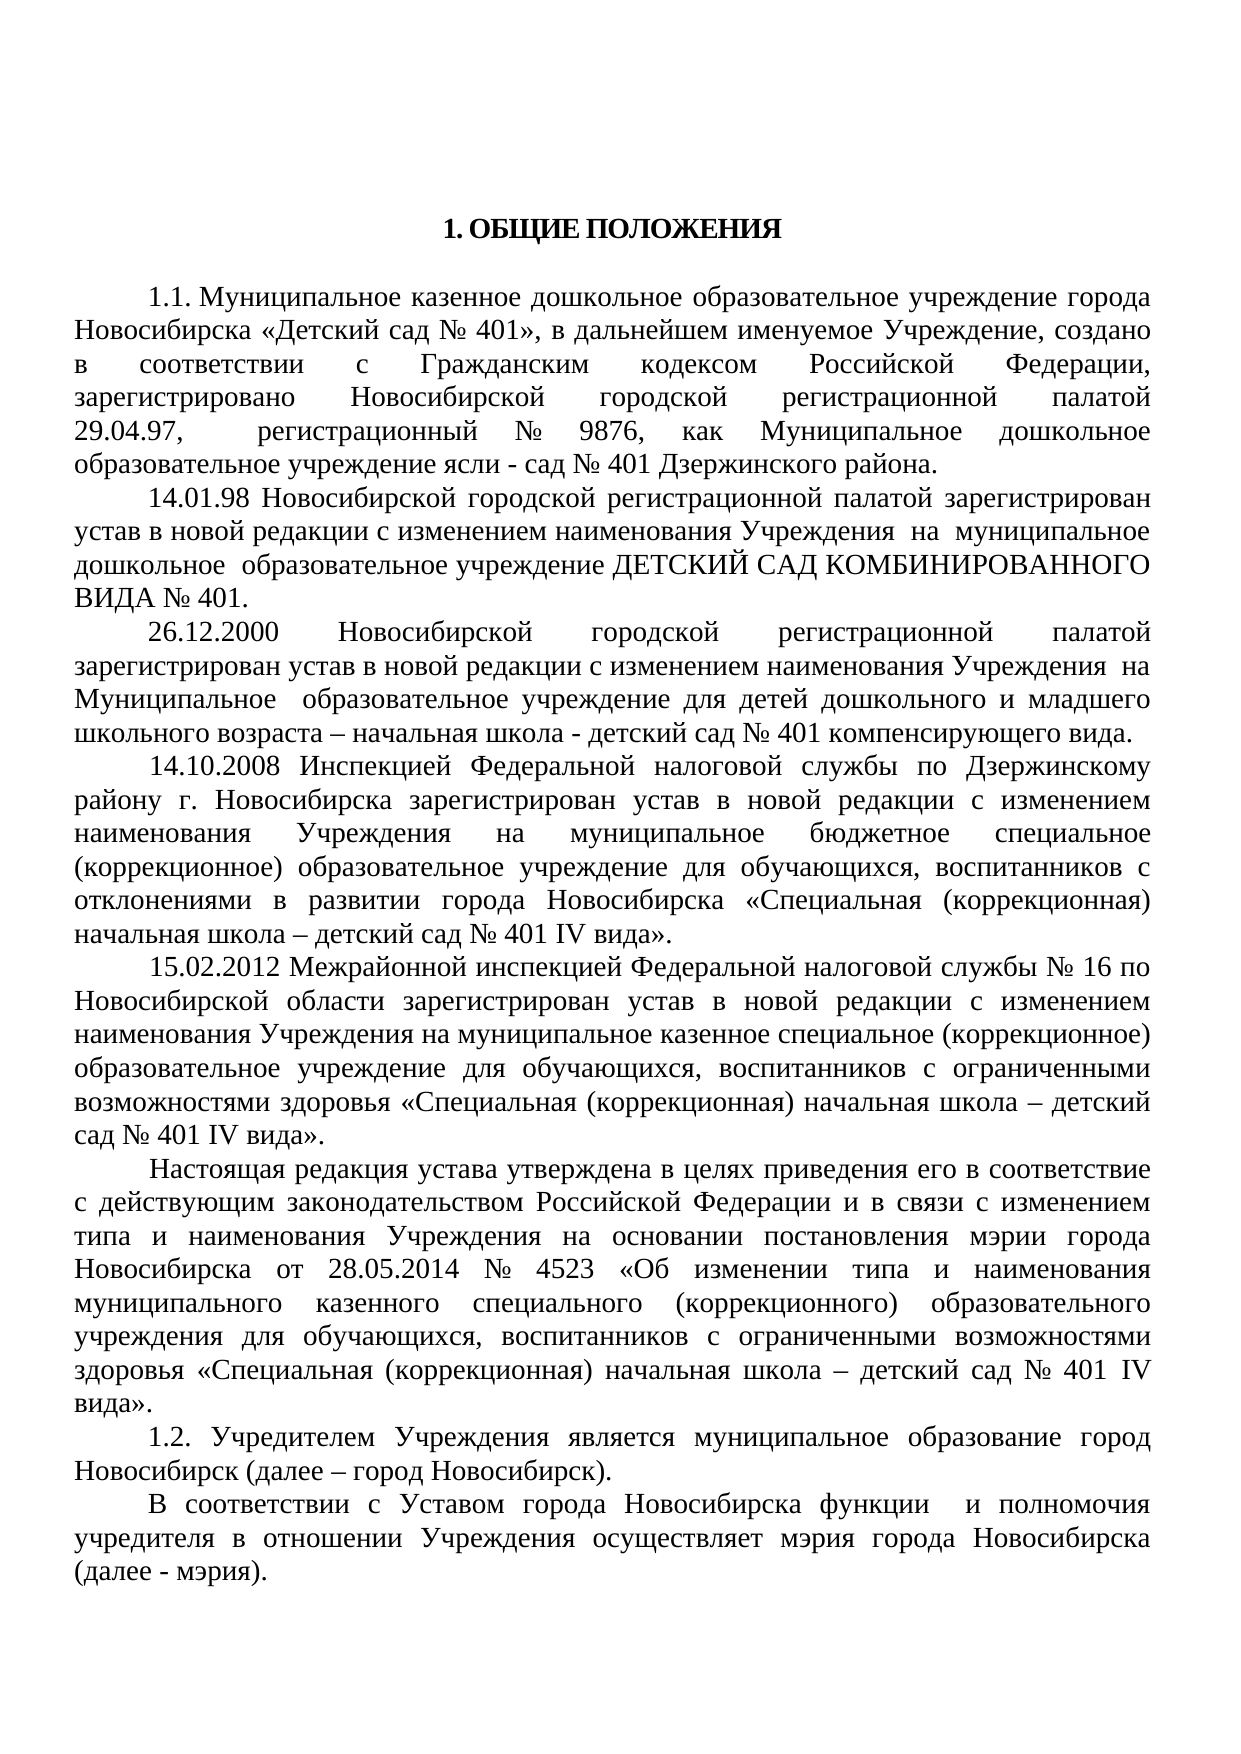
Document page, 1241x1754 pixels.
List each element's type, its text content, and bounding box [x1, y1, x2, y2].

text 26.12.2000 Новосибирской городской регистрационной палатой зарегистрирован устав в новой редакции с изменением наименования Учреждения на Муниципальное образовательное учреждение для детей дошкольного и младшего школьного возраста – начальная школа - детский сад № 401 компенсирующего вида. [74, 614, 1152, 748]
text 1. ОБЩИЕ ПОЛОЖЕНИЯ [74, 212, 1152, 245]
text В соответствии с Уставом города Новосибирска функции и полномочия учредителя в отношении Учреждения осуществляет мэрия города Новосибирска (далее - мэрия). [74, 1486, 1152, 1587]
text 14.10.2008 Инспекцией Федеральной налоговой службы по Дзержинскому району г. Новосибирска зарегистрирован устав в новой редакции с изменением наименования Учреждения на муниципальное бюджетное специальное (коррекционное) образовательное учреждение для обучающихся, воспитанников с отклонениями в развитии города Новосибирска «Специальная (коррекционная) начальная школа – детский сад № 401 IV вида». [74, 748, 1152, 949]
text 1.1. Муниципальное казенное дошкольное образовательное учреждение города Новосибирска «Детский сад № 401», в дальнейшем именуемое Учреждение, создано в соответствии с Гражданским кодексом Российской Федерации, зарегистрировано Новосибирской городской регистрационной палатой 29.04.97, регистрационный № 9876, как Муниципальное дошкольное образовательное учреждение ясли - сад № 401 Дзержинского района. [74, 279, 1152, 480]
text 15.02.2012 Межрайонной инспекцией Федеральной налоговой службы № 16 по Новосибирской области зарегистрирован устав в новой редакции с изменением наименования Учреждения на муниципальное казенное специальное (коррекционное) образовательное учреждение для обучающихся, воспитанников с ограниченными возможностями здоровья «Специальная (коррекционная) начальная школа – детский сад № 401 IV вида». [74, 949, 1152, 1151]
text 1.2. Учредителем Учреждения является муниципальное образование город Новосибирск (далее – город Новосибирск). [74, 1419, 1152, 1486]
text 14.01.98 Новосибирской городской регистрационной палатой зарегистрирован устав в новой редакции с изменением наименования Учреждения на муниципальное дошкольное образовательное учреждение ДЕТСКИЙ САД КОМБИНИРОВАННОГО ВИДА № 401. [74, 480, 1152, 614]
text Настоящая редакция устава утверждена в целях приведения его в соответствие с действующим законодательством Российской Федерации и в связи с изменением типа и наименования Учреждения на основании постановления мэрии города Новосибирска от 28.05.2014 № 4523 «Об изменении типа и наименования муниципального казенного специального (коррекционного) образовательного учреждения для обучающихся, воспитанников с ограниченными возможностями здоровья «Специальная (коррекционная) начальная школа – детский сад № 401 IV вида». [74, 1151, 1152, 1419]
